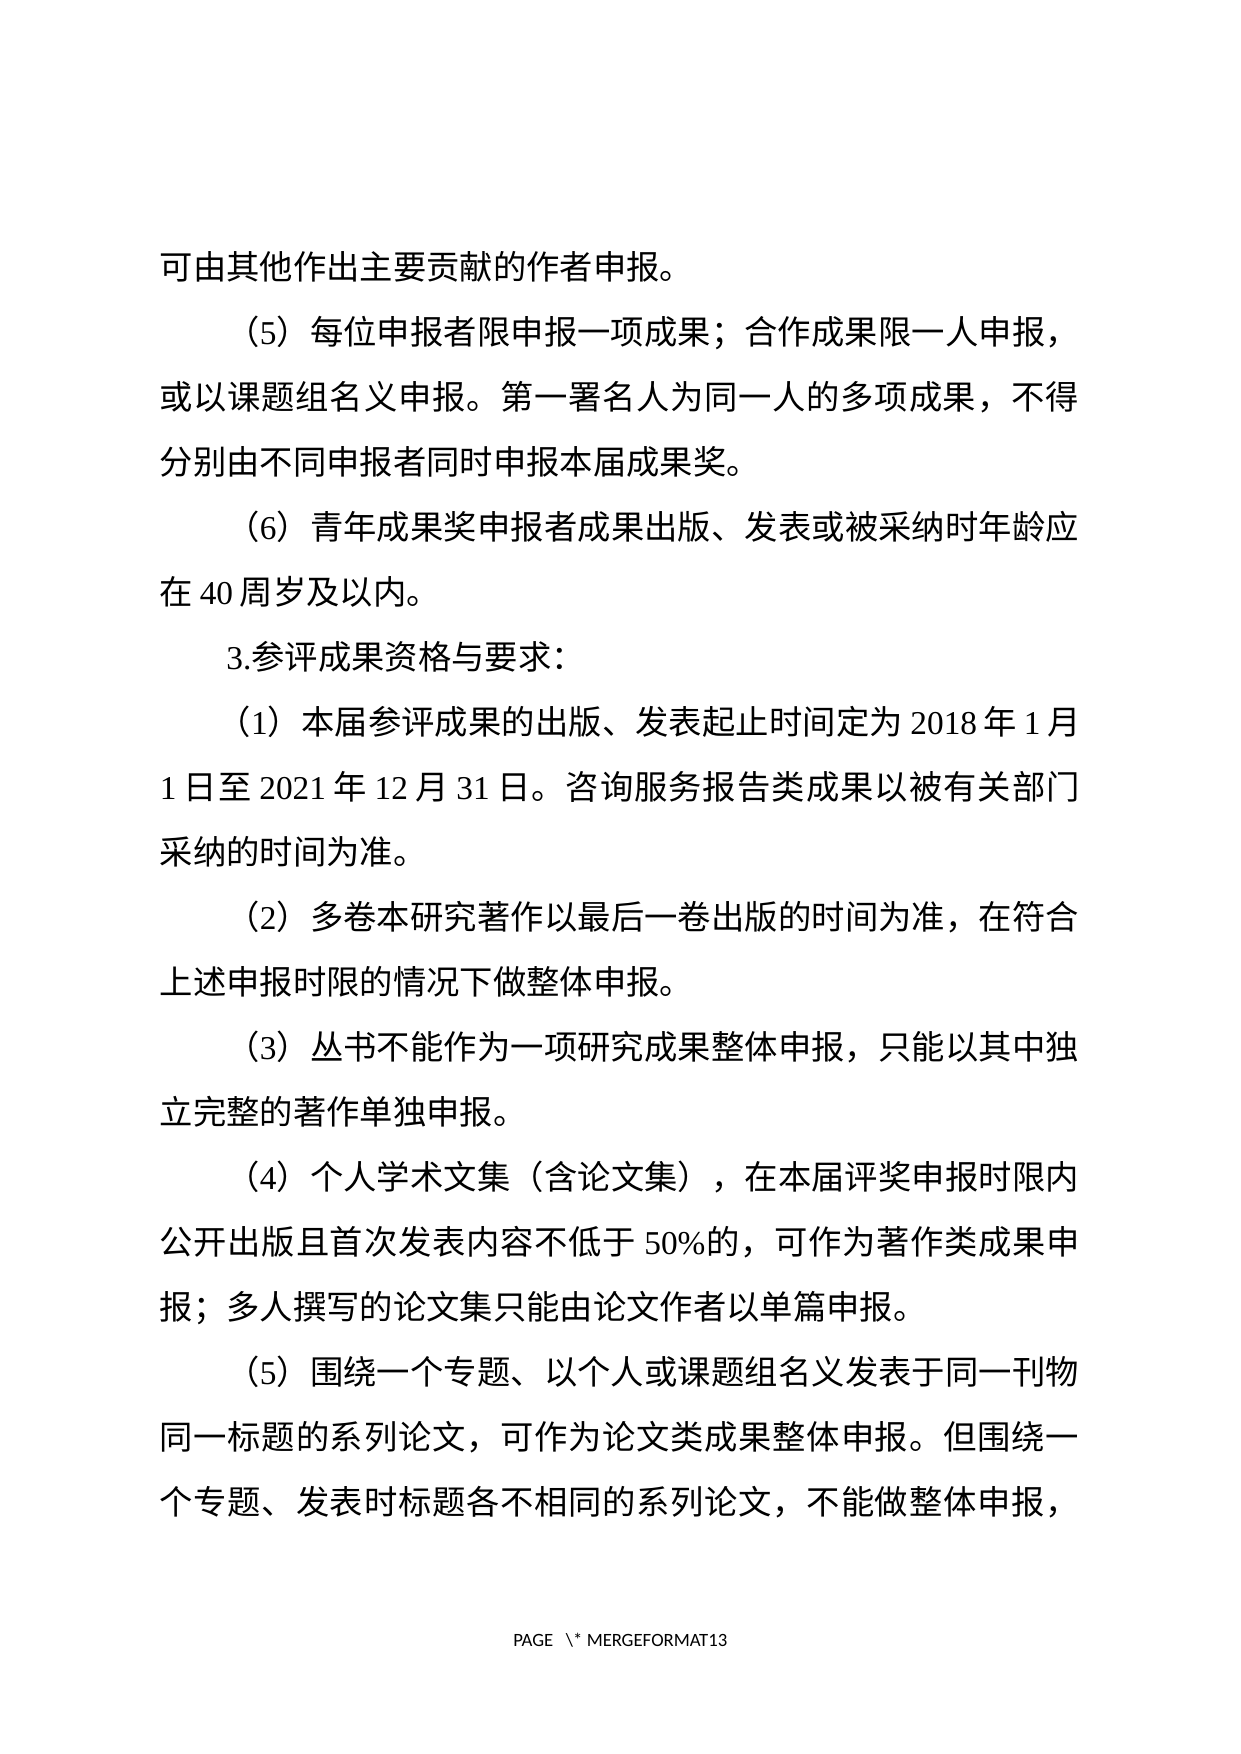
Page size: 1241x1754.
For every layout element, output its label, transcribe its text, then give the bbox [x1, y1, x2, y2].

text （5）每位申报者限申报一项成果；合作成果限一人申报，或以课题组名义申报。第一署名人为同一人的多项成果，不得分别由不同申报者同时申报本届成果奖。 [159, 298, 1081, 493]
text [159, 1338, 1081, 1533]
text （1）本届参评成果的出版、发表起止时间定为2018年1月1日至2021年12月31日。咨询服务报告类成果以被有关部门采纳的时间为准。 [159, 688, 1081, 883]
text （4）个人学术文集（含论文集），在本届评奖申报时限内公开出版且首次发表内容不低于50%的，可作为著作类成果申报；多人撰写的论文集只能由论文作者以单篇申报。 [159, 1143, 1081, 1338]
text 3.参评成果资格与要求： [159, 623, 1081, 688]
text （3）丛书不能作为一项研究成果整体申报，只能以其中独立完整的著作单独申报。 [159, 1013, 1081, 1143]
text （2）多卷本研究著作以最后一卷出版的时间为准，在符合上述申报时限的情况下做整体申报。 [159, 883, 1081, 1013]
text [159, 233, 1081, 298]
text （6）青年成果奖申报者成果出版、发表或被采纳时年龄应在40周岁及以内。 [159, 493, 1081, 623]
